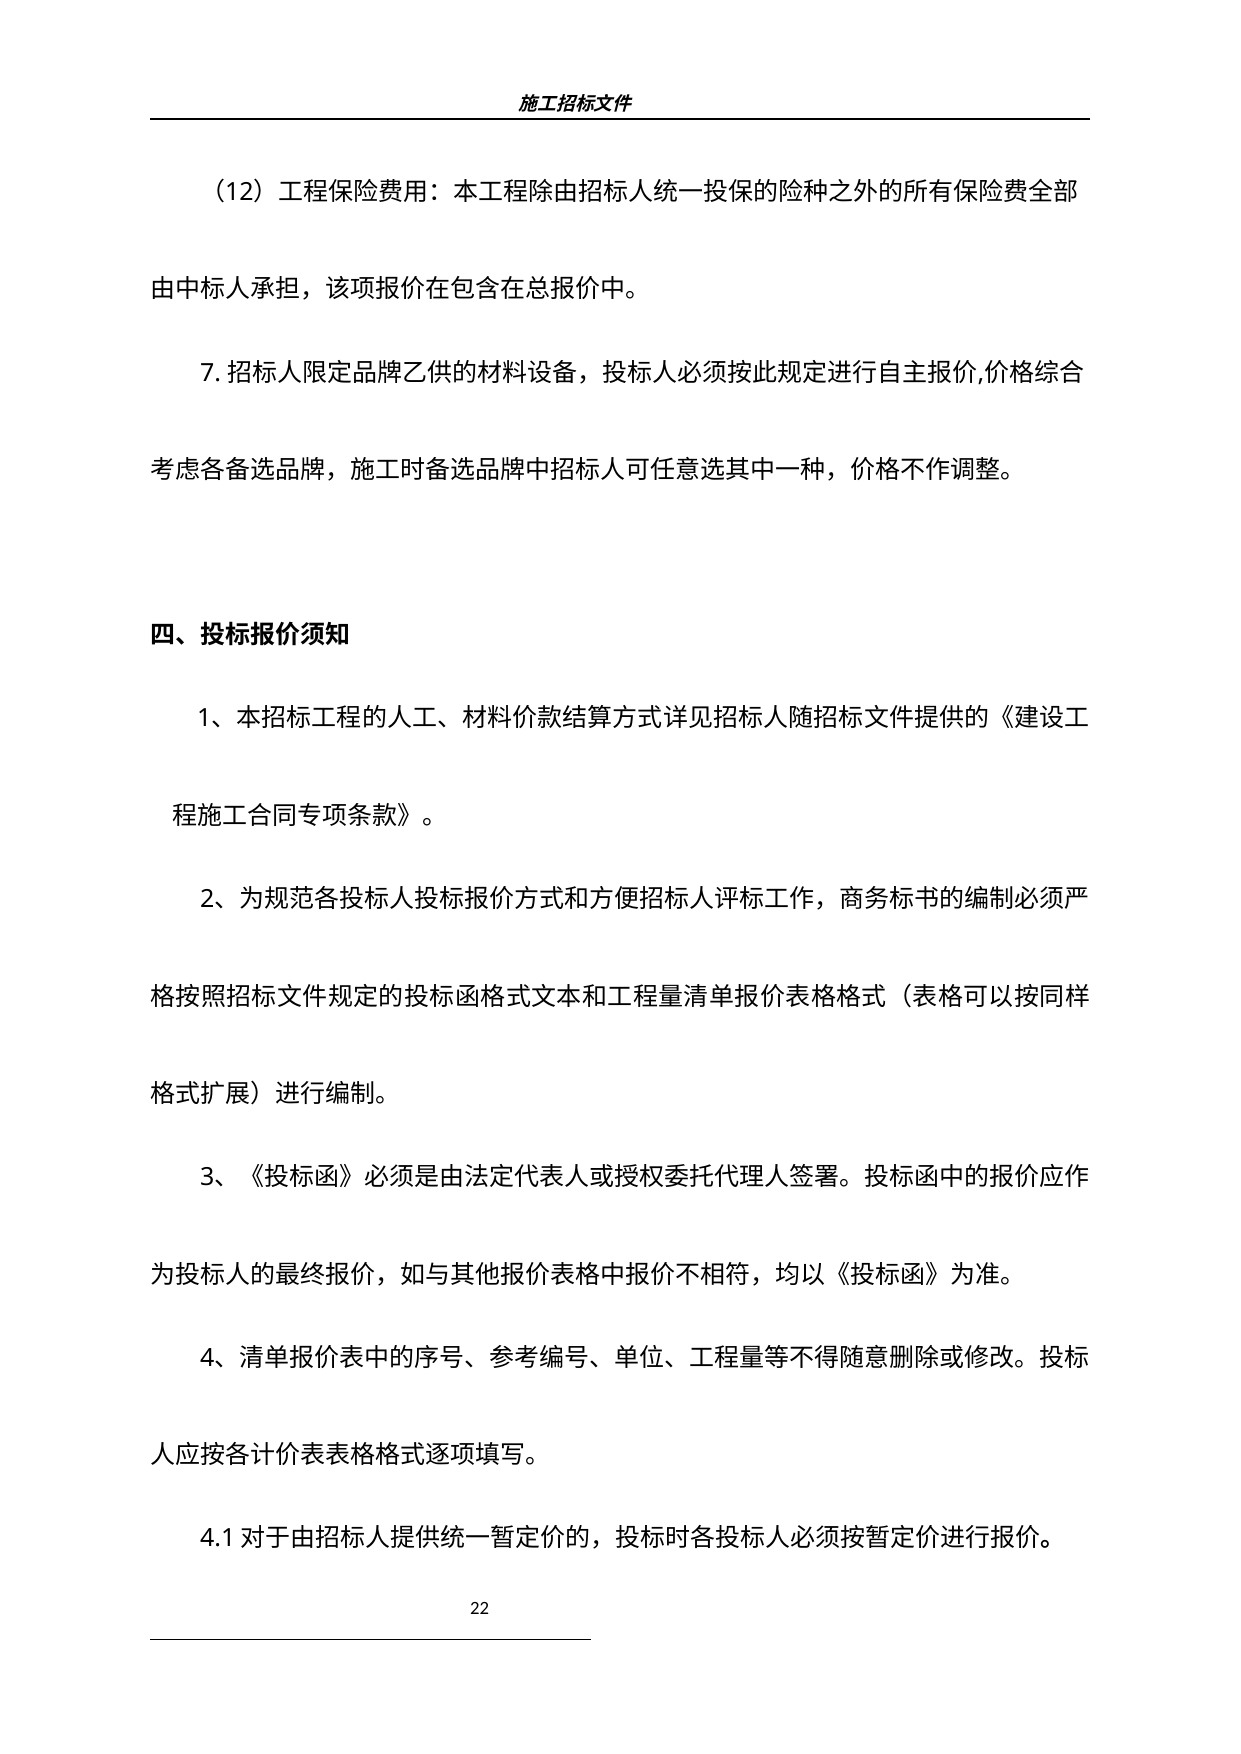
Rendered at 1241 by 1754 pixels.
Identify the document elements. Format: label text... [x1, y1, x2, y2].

text 四、投标报价须知 [150, 600, 1090, 665]
text 4.1对于由招标人提供统一暂定价的，投标时各投标人必须按暂定价进行报价。 [150, 1503, 1090, 1568]
list 清单报价表中的序号、参考编号、单位、工程量等不得随意删除或修改。投标人应按各计价表表格格式逐项填写。 [150, 1323, 1090, 1485]
text 1、本招标工程的人工、材料价款结算方式详见招标人随招标文件提供的《建设工程施工合同专项条款》。 [172, 683, 1090, 846]
text 2、为规范各投标人投标报价方式和方便招标人评标工作，商务标书的编制必须严格按照招标文件规定的投标函格式文本和工程量清单报价表格格式（表格可以按同样格式扩展）进行编制。 [150, 864, 1090, 1124]
text （12）工程保险费用：本工程除由招标人统一投保的险种之外的所有保险费全部由中标人承担，该项报价在包含在总报价中。 [150, 157, 1090, 319]
text 7. 招标人限定品牌乙供的材料设备，投标人必须按此规定进行自主报价,价格综合考虑各备选品牌，施工时备选品牌中招标人可任意选其中一种，价格不作调整。 [150, 338, 1090, 500]
text 3、《投标函》必须是由法定代表人或授权委托代理人签署。投标函中的报价应作为投标人的最终报价，如与其他报价表格中报价不相符，均以《投标函》为准。 [150, 1142, 1090, 1305]
